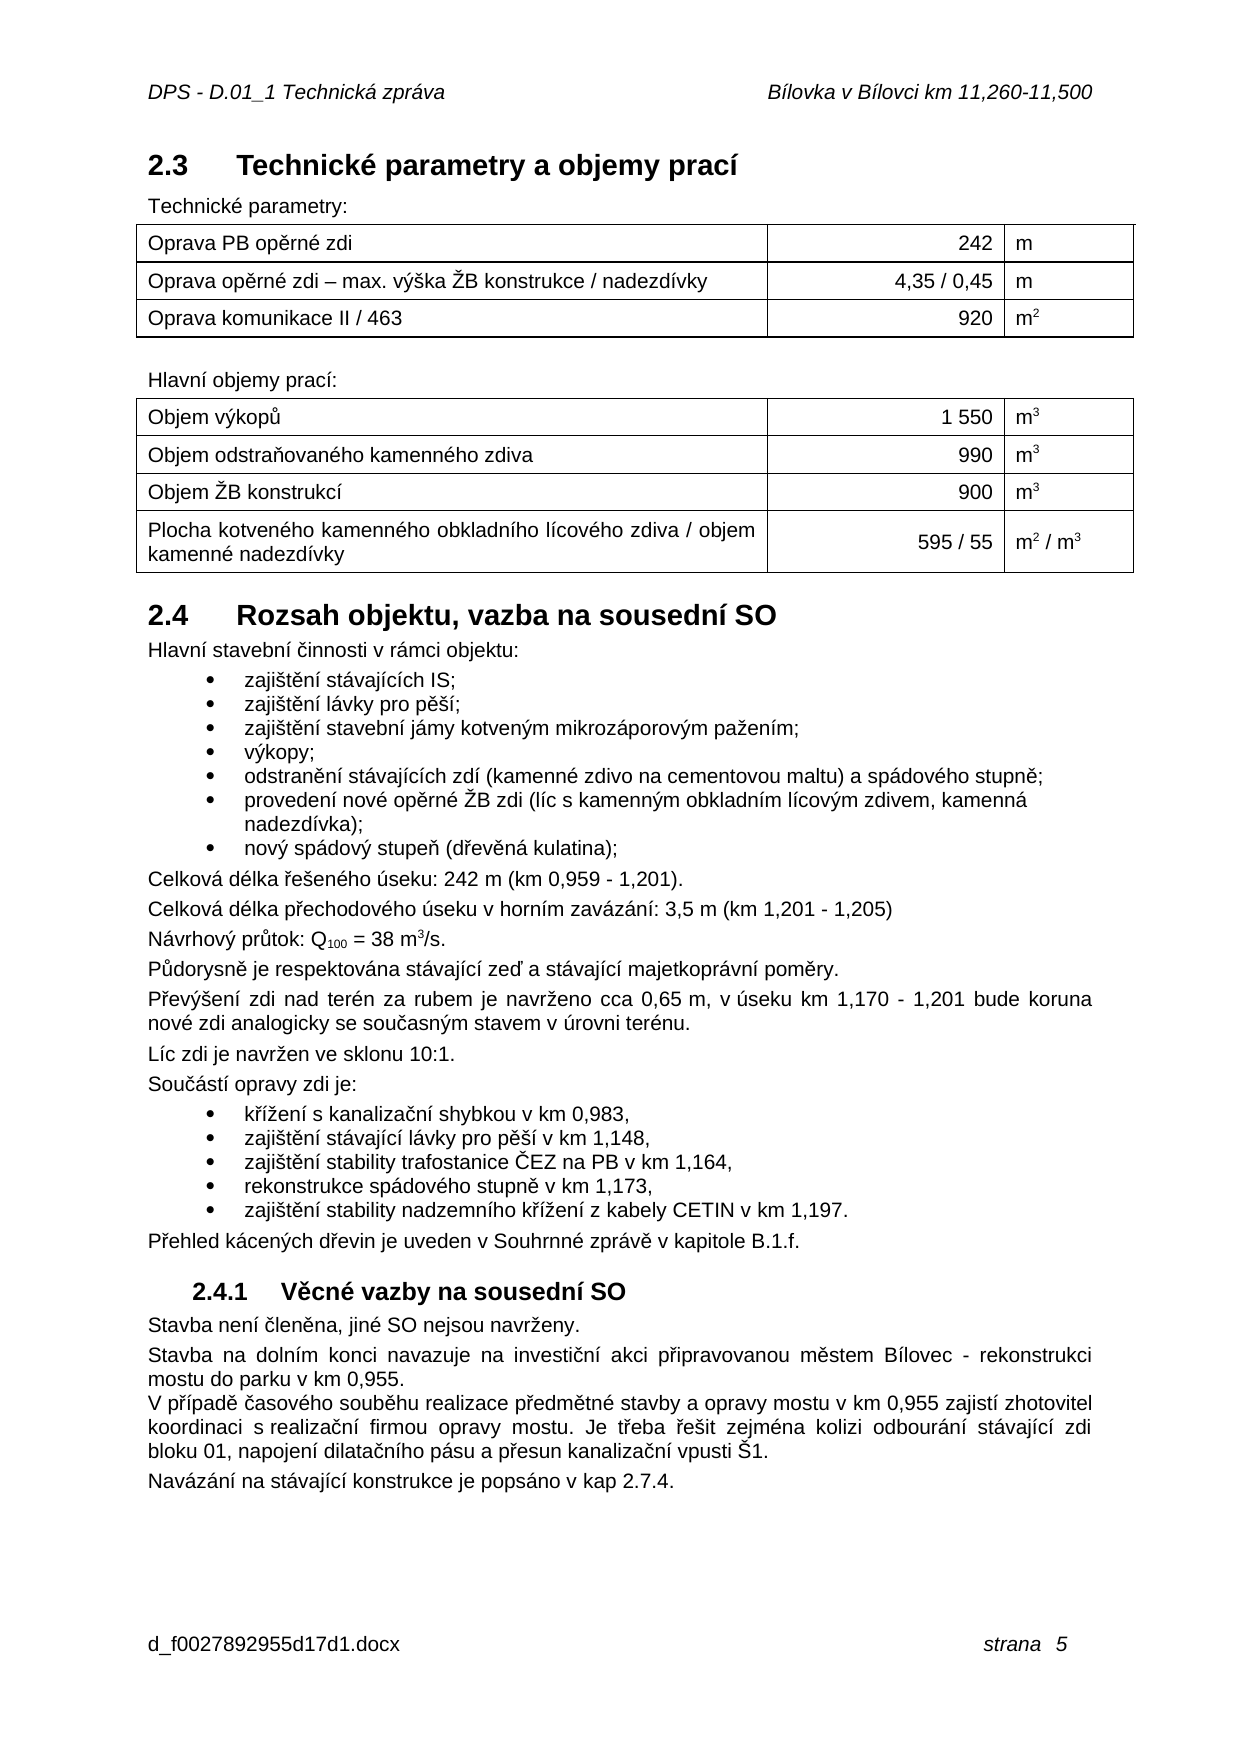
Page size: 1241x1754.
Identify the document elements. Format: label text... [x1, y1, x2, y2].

text Celková délka řešeného úseku: 242 m (km 0,959 - 1,201). [148, 866, 1093, 890]
table_cell 595 / 55 [768, 511, 1004, 572]
table_cell Oprava PB opěrné zdi [137, 225, 767, 261]
list zajištění stability nadzemního křížení z kabely CETIN v km 1,197. [207, 1198, 1093, 1222]
table_cell Oprava opěrné zdi – max. výška ŽB konstrukce / nadezdívky [137, 263, 767, 299]
list křížení s kanalizační shybkou v km 0,983, [207, 1102, 1093, 1126]
text Celková délka přechodového úseku v horním zavázání: 3,5 m (km 1,201 - 1,205) [148, 897, 1093, 921]
text Převýšení zdi nad terén za rubem je navrženo cca 0,65 m, v úseku km 1,170 - 1,201 bude koruna nové zdi analogicky se současným stavem v úrovni terénu. [148, 987, 1093, 1035]
table_cell 1 550 [768, 399, 1004, 435]
subtitle Věcné vazby na sousední SO [192, 1277, 1093, 1306]
table_cell m [1005, 225, 1133, 261]
subtitle Rozsah objektu, vazba na sousední SO [148, 598, 1093, 631]
list nový spádový stupeň (dřevěná kulatina); [207, 836, 1093, 860]
table_cell Objem odstraňovaného kamenného zdiva [137, 436, 767, 473]
list Stavba na dolním konci navazuje na investiční akci připravovanou městem Bílovec - rekonstrukci mostu do parku v km 0,955. [148, 1343, 1093, 1391]
text Návrhový průtok: Q100 = 38 m3/s. [148, 927, 1093, 951]
table_header Hlavní objemy prací: [136, 361, 1134, 398]
list provedení nové opěrné ŽB zdi (líc s kamenným obkladním lícovým zdivem, kamenná nadezdívka); [207, 788, 1093, 836]
table_cell m2 [1005, 300, 1133, 336]
list zajištění stávající lávky pro pěší v km 1,148, [207, 1126, 1093, 1150]
text Hlavní stavební činnosti v rámci objektu: [148, 638, 1093, 662]
table_cell Objem výkopů [137, 399, 767, 435]
table_cell 242 [768, 225, 1004, 261]
table_cell m3 [1005, 399, 1133, 435]
text Stavba není členěna, jiné SO nejsou navrženy. [148, 1312, 1093, 1336]
table_cell Plocha kotveného kamenného obkladního lícového zdiva / objem kamenné nadezdívky [137, 511, 767, 572]
table_cell Oprava komunikace II / 463 [137, 300, 767, 336]
subtitle Technické parametry a objemy prací [148, 148, 1093, 181]
text Půdorysně je respektována stávající zeď a stávající majetkoprávní poměry. [148, 957, 1093, 981]
list rekonstrukce spádového stupně v km 1,173, [207, 1174, 1093, 1198]
table_cell 990 [768, 436, 1004, 473]
list zajištění stavební jámy kotveným mikrozáporovým pažením; [207, 716, 1093, 740]
text Součástí opravy zdi je: [148, 1072, 1093, 1096]
list zajištění stávajících IS; [207, 668, 1093, 692]
list výkopy; [207, 740, 1093, 764]
list V případě časového souběhu realizace předmětné stavby a opravy mostu v km 0,955 zajistí zhotovitel koordinaci s realizační firmou opravy mostu. Je třeba řešit zejména kolizi odbourání stávající zdi bloku 01, napojení dilatačního pásu a přesun kanalizační vpusti Š1. [148, 1391, 1093, 1462]
table_cell 920 [768, 300, 1004, 336]
table_cell 4,35 / 0,45 [768, 263, 1004, 299]
table_header Technické parametry: [136, 188, 1136, 224]
list zajištění stability trafostanice ČEZ na PB v km 1,164, [207, 1150, 1093, 1174]
list zajištění lávky pro pěší; [207, 692, 1093, 716]
table_cell m3 [1005, 436, 1133, 473]
text Líc zdi je navržen ve sklonu 10:1. [148, 1041, 1093, 1065]
text Přehled kácených dřevin je uveden v Souhrnné zprávě v kapitole B.1.f. [148, 1228, 1093, 1252]
table_cell m [1005, 263, 1133, 299]
table_cell Objem ŽB konstrukcí [137, 474, 767, 510]
table_cell 900 [768, 474, 1004, 510]
table_cell m3 [1005, 474, 1133, 510]
table_cell m2 / m3 [1005, 511, 1133, 572]
list odstranění stávajících zdí (kamenné zdivo na cementovou maltu) a spádového stupně; [207, 764, 1093, 788]
text Navázání na stávající konstrukce je popsáno v kap 2.7.4. [148, 1469, 1093, 1493]
